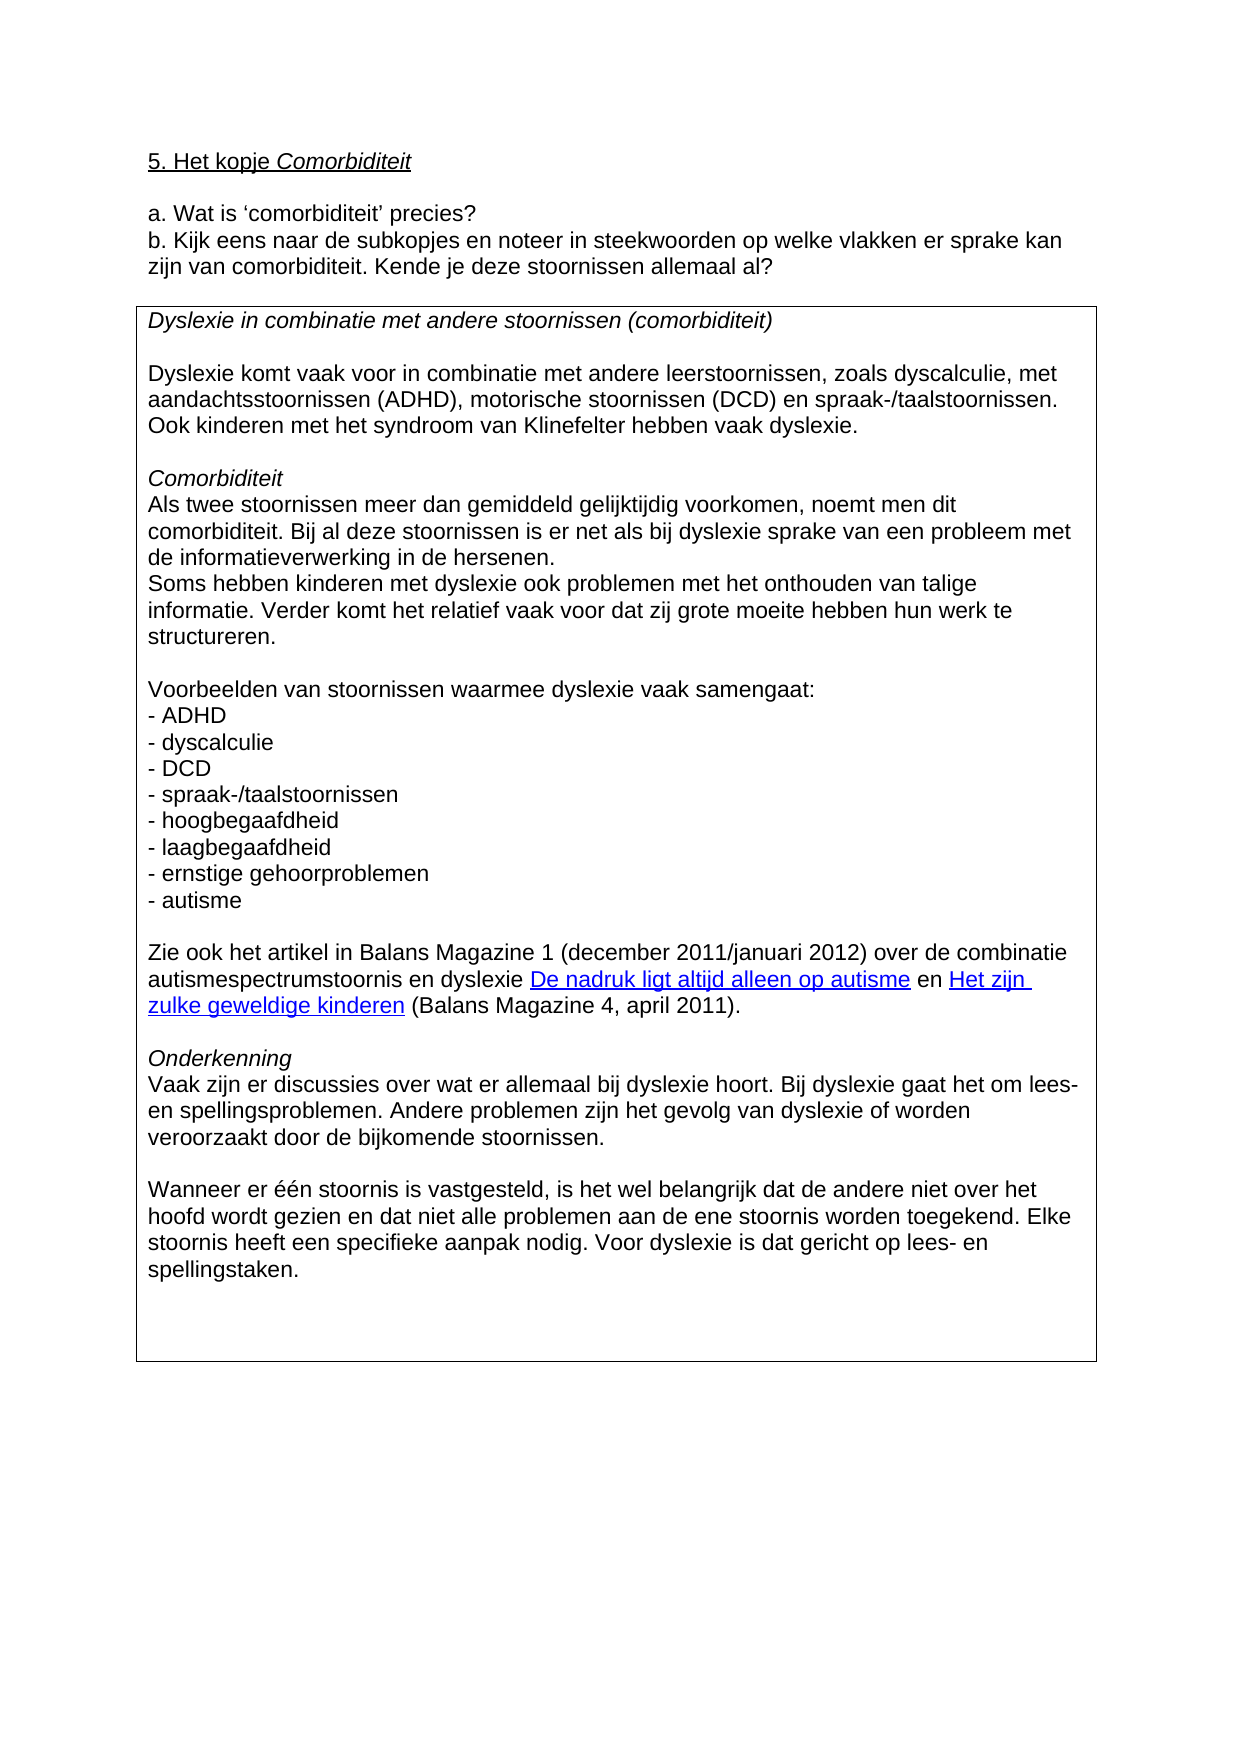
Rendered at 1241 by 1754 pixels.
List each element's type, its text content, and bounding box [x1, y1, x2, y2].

table_header Dyslexie in combinatie met andere stoornissen (comorbiditeit) Dyslexie komt vaak voor in combinatie met andere leerstoornissen, zoals dyscalculie, met aandachtsstoornissen (ADHD), motorische stoornissen (DCD) en spraak-/taalstoornissen. Ook kinderen met het syndroom van Klinefelter hebben vaak dyslexie. Comorbiditeit Als twee stoornissen meer dan gemiddeld gelijktijdig voorkomen, noemt men dit comorbiditeit. Bij al deze stoornissen is er net als bij dyslexie sprake van een probleem met de informatieverwerking in de hersenen. Soms hebben kinderen met dyslexie ook problemen met het onthouden van talige informatie. Verder komt het relatief vaak voor dat zij grote moeite hebben hun werk te structureren. Voorbeelden van stoornissen waarmee dyslexie vaak samengaat: - ADHD - dyscalculie - DCD - spraak-/taalstoornissen - hoogbegaafdheid - laagbegaafdheid - ernstige gehoorproblemen - autisme Zie ook het artikel in Balans Magazine 1 (december 2011/januari 2012) over de combinatie autismespectrumstoornis en dyslexie De nadruk ligt altijd alleen op autisme en Het zijn zulke geweldige kinderen (Balans Magazine 4, april 2011). Onderkenning Vaak zijn er discussies over wat er allemaal bij dyslexie hoort. Bij dyslexie gaat het om lees- en spellingsproblemen. Andere problemen zijn het gevolg van dyslexie of worden veroorzaakt door de bijkomende stoornissen. Wanneer er één stoornis is vastgesteld, is het wel belangrijk dat de andere niet over het hoofd wordt gezien en dat niet alle problemen aan de ene stoornis worden toegekend. Elke stoornis heeft een specifieke aanpak nodig. Voor dyslexie is dat gericht op lees- en spellingstaken. [137, 307, 1096, 1361]
text a. Wat is ‘comorbiditeit’ precies? b. Kijk eens naar de subkopjes en noteer in steekwoorden op welke vlakken er sprake kan zijn van comorbiditeit. Kende je deze stoornissen allemaal al? [148, 200, 1093, 279]
text 5. Het kopje Comorbiditeit [148, 148, 1093, 174]
